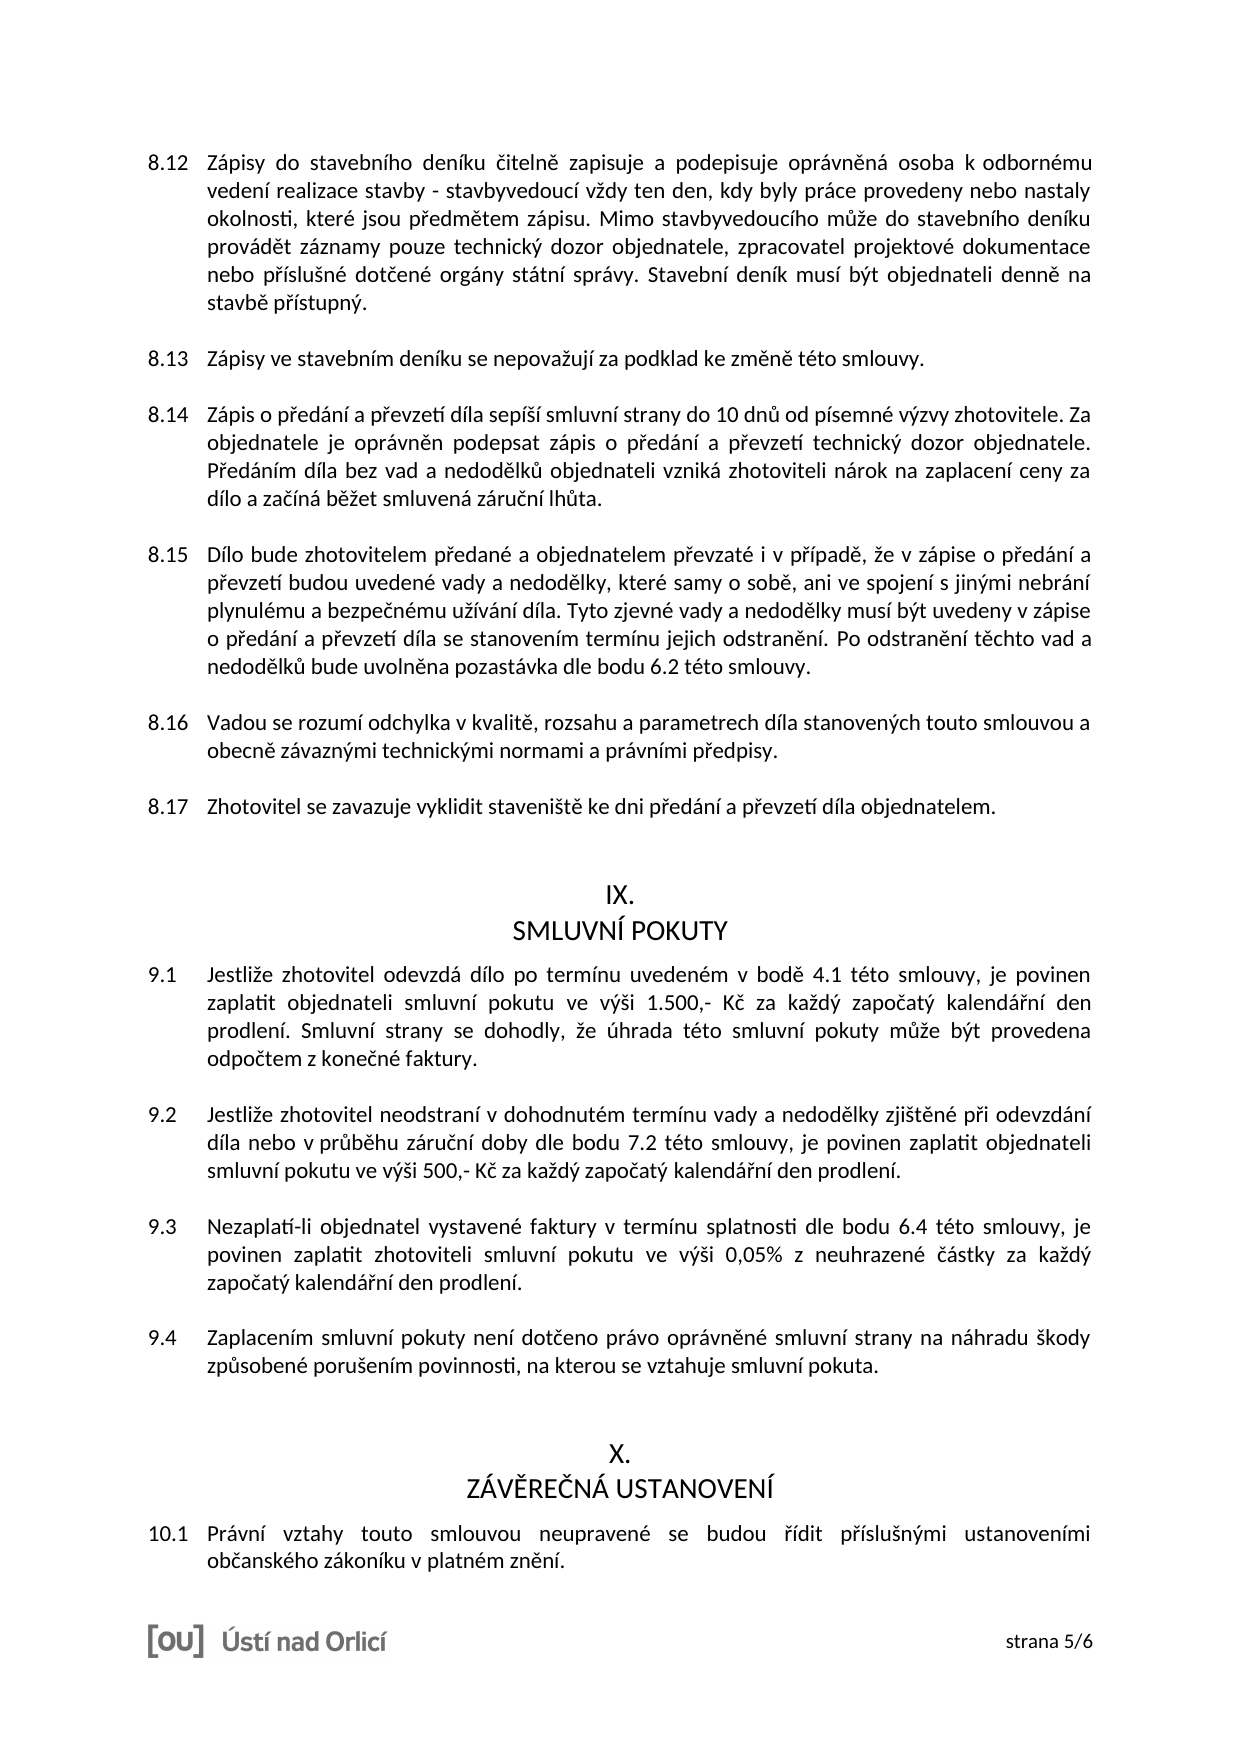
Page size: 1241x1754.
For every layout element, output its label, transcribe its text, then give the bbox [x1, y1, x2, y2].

text smluvní pokuty [148, 912, 1092, 947]
text 9.3 Nezaplatí-li objednatel vystavené faktury v termínu splatnosti dle bodu 6.4 této smlouvy, je povinen zaplatit zhotoviteli smluvní pokutu ve výši 0,05% z neuhrazené částky za každý započatý kalendářní den prodlení. [148, 1212, 1092, 1296]
text závěrečná ustanovení [148, 1471, 1092, 1506]
text 8.13 Zápisy ve stavebním deníku se nepovažují za podklad ke změně této smlouvy. [148, 344, 1092, 372]
text X. [148, 1435, 1092, 1471]
text IX. [148, 876, 1092, 912]
text 8.14 Zápis o předání a převzetí díla sepíší smluvní strany do 10 dnů od písemné výzvy zhotovitele. Za objednatele je oprávněn podepsat zápis o předání a převzetí technický dozor objednatele. Předáním díla bez vad a nedodělků objednateli vzniká zhotoviteli nárok na zaplacení ceny za dílo a začíná běžet smluvená záruční lhůta. [148, 400, 1092, 512]
text 8.15 Dílo bude zhotovitelem předané a objednatelem převzaté i v případě, že v zápise o předání a převzetí budou uvedené vady a nedodělky, které samy o sobě, ani ve spojení s jinými nebrání plynulému a bezpečnému užívání díla. Tyto zjevné vady a nedodělky musí být uvedeny v zápise o předání a převzetí díla se stanovením termínu jejich odstranění. Po odstranění těchto vad a nedodělků bude uvolněna pozastávka dle bodu 6.2 této smlouvy. [148, 540, 1092, 680]
text 10.1 Právní vztahy touto smlouvou neupravené se budou řídit příslušnými ustanoveními občanského zákoníku v platném znění. [148, 1519, 1092, 1575]
text 9.1 Jestliže zhotovitel odevzdá dílo po termínu uvedeném v bodě 4.1 této smlouvy, je povinen zaplatit objednateli smluvní pokutu ve výši 1.500,- Kč za každý započatý kalendářní den prodlení. Smluvní strany se dohodly, že úhrada této smluvní pokuty může být provedena odpočtem z konečné faktury. [148, 960, 1092, 1072]
text 9.4 Zaplacením smluvní pokuty není dotčeno právo oprávněné smluvní strany na náhradu škody způsobené porušením povinnosti, na kterou se vztahuje smluvní pokuta. [148, 1323, 1092, 1379]
text 9.2 Jestliže zhotovitel neodstraní v dohodnutém termínu vady a nedodělky zjištěné při odevzdání díla nebo v průběhu záruční doby dle bodu 7.2 této smlouvy, je povinen zaplatit objednateli smluvní pokutu ve výši 500,- Kč za každý započatý kalendářní den prodlení. [148, 1100, 1092, 1184]
text 8.17 Zhotovitel se zavazuje vyklidit staveniště ke dni předání a převzetí díla objednatelem. [148, 792, 1092, 820]
text 8.12 Zápisy do stavebního deníku čitelně zapisuje a podepisuje oprávněná osoba k odbornému vedení realizace stavby - stavbyvedoucí vždy ten den, kdy byly práce provedeny nebo nastaly okolnosti, které jsou předmětem zápisu. Mimo stavbyvedoucího může do stavebního deníku provádět záznamy pouze technický dozor objednatele, zpracovatel projektové dokumentace nebo příslušné dotčené orgány státní správy. Stavební deník musí být objednateli denně na stavbě přístupný. [148, 148, 1092, 316]
text 8.16 Vadou se rozumí odchylka v kvalitě, rozsahu a parametrech díla stanovených touto smlouvou a obecně závaznými technickými normami a právními předpisy. [148, 708, 1092, 764]
picture [147, 1623, 388, 1659]
